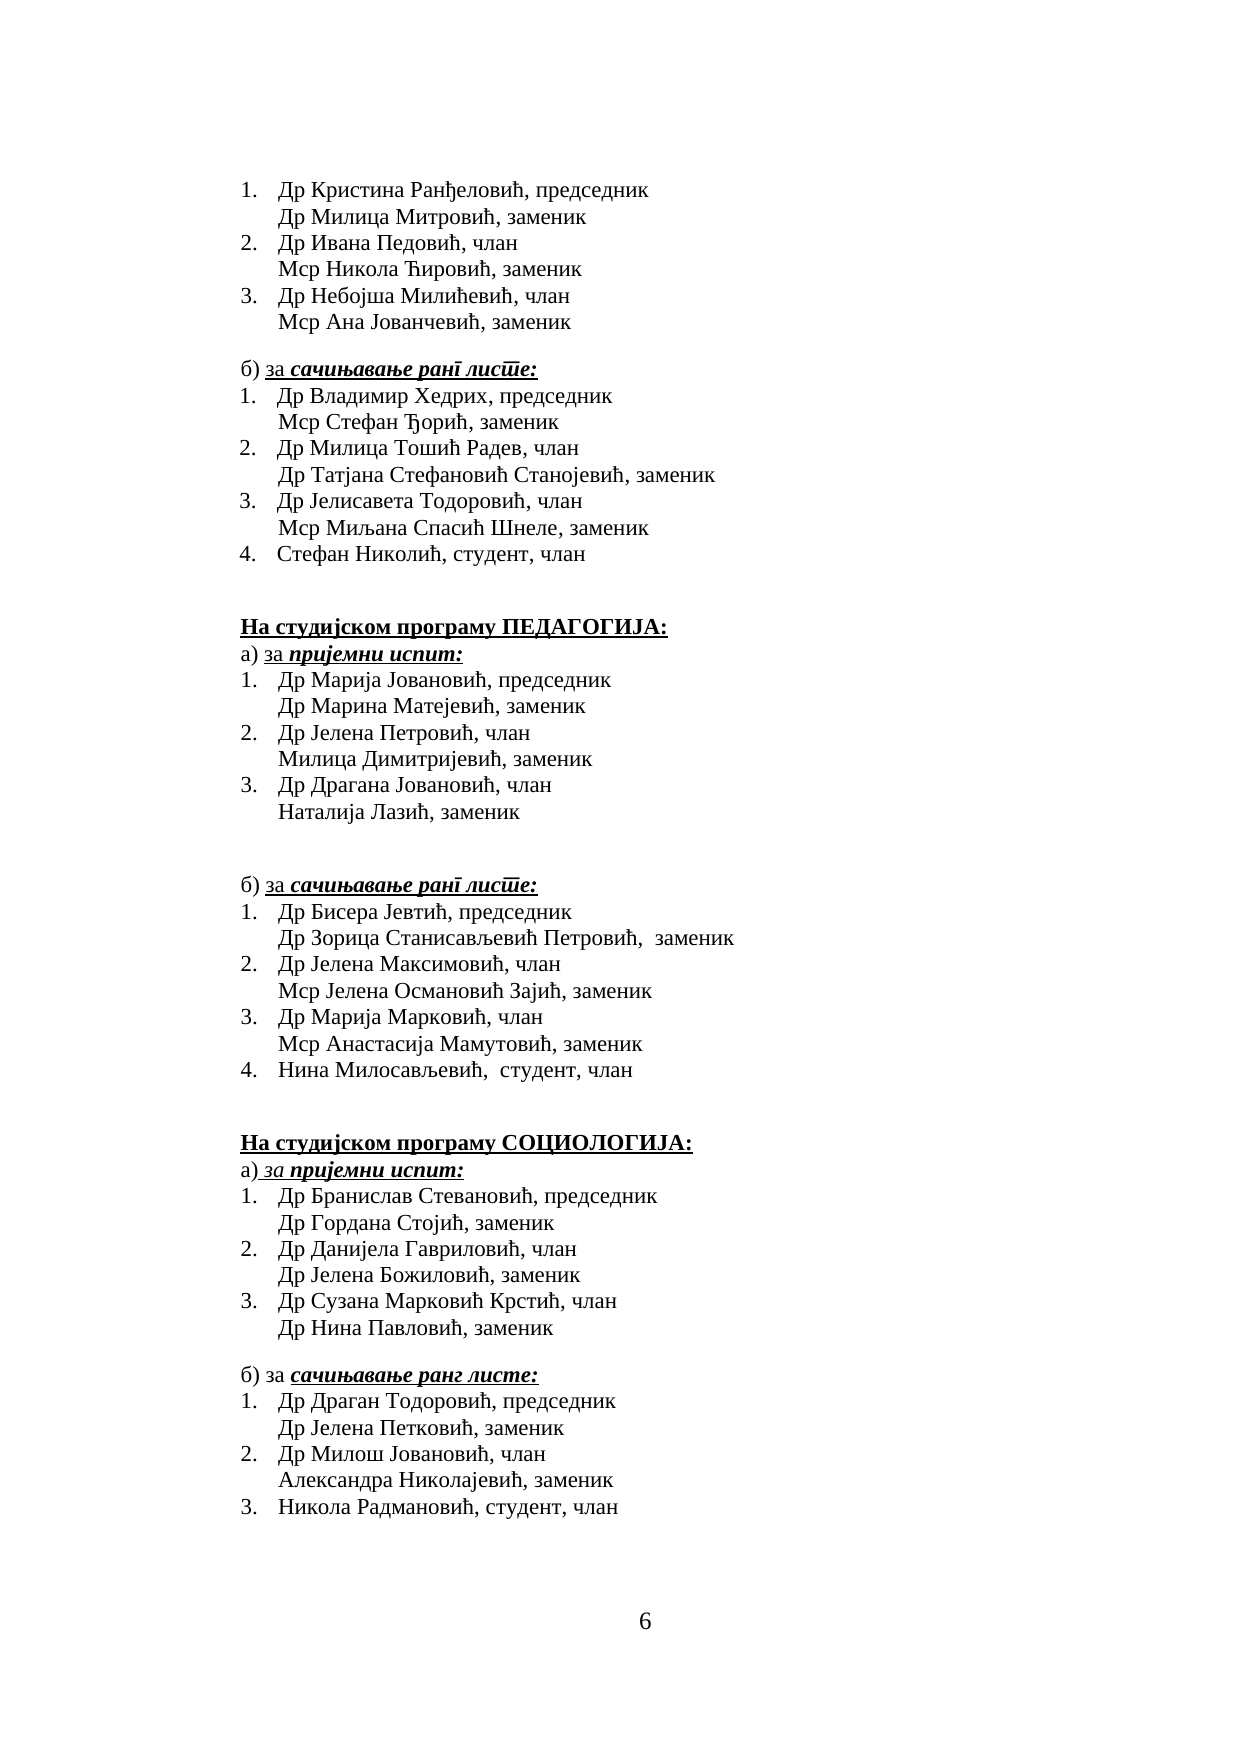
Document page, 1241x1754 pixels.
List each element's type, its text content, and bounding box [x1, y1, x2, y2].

list Др Драгана Јовановић, члан [240, 772, 1125, 798]
list Др Гордана Стојић, заменик [278, 1208, 1125, 1235]
list Др Милица Тошић Радев, члан [239, 434, 1125, 461]
list Никола Радмановић, студент, члан [240, 1493, 1125, 1519]
list Др Jелена Петковић, заменик [278, 1414, 1125, 1440]
text На студијском програму ПЕДАГОГИЈА: [240, 613, 1125, 640]
list Нина Милосављевић, студент, члан [240, 1056, 1125, 1082]
list Мср Анастасија Мамутовић, заменик [278, 1029, 1125, 1056]
list Др Јелисавета Тодоровић, члан [239, 487, 1125, 513]
list Др Кристина Ранђеловић, председник [240, 176, 1125, 203]
list Стефан Николић, студент, члан [239, 540, 1125, 566]
list Др Марија Марковић, члан [240, 1003, 1125, 1029]
list Наталија Лазић, заменик [278, 798, 1125, 824]
list Др Марија Јовановић, председник [240, 666, 1125, 692]
text На студијском програму СОЦИОЛОГИЈА: [240, 1129, 1125, 1156]
list Др Марина Матејевић, заменик [278, 692, 1125, 719]
list Др Јелена Петровић, члан [240, 719, 1125, 745]
list Милица Димитријевић, заменик [278, 745, 1125, 772]
list Др Милош Јовановић, члан [240, 1440, 1125, 1467]
text а) за пријемни испит: [240, 1156, 1125, 1182]
list Мср Миљана Спасић Шнеле, заменик [278, 513, 1125, 540]
list Др Данијела Гавриловић, члан [240, 1235, 1125, 1261]
list Др Небојша Милићевић, члан [240, 282, 1125, 308]
text б) за сачињавање ранг листе: [240, 871, 1125, 898]
list Мср Ана Јованчевић, заменик [278, 308, 1125, 334]
list Др Јелена Максимовић, члан [240, 951, 1125, 977]
list Мср Јелена Османовић Зајић, заменик [278, 977, 1125, 1003]
list Др Драган Тодоровић, председник [240, 1387, 1125, 1414]
list Др Јелена Божиловић, заменик [278, 1261, 1125, 1288]
list Др Владимир Хедрих, председник [239, 382, 1125, 408]
list Мср Стефан Ђорић, заменик [278, 408, 1125, 434]
list Др Татјана Стефановић Станојевић, заменик [278, 461, 1125, 487]
list Др Нина Павловић, заменик [278, 1314, 1125, 1340]
list Др Милица Митровић, заменик [278, 203, 1125, 229]
list Александра Николајевић, заменик [278, 1467, 1125, 1493]
list Др Ивана Педовић, члан [240, 229, 1125, 256]
text а) за пријемни испит: [240, 640, 1125, 666]
text б) за сачињавање ранг листе: [240, 1361, 1125, 1387]
list Др Бисера Јевтић, председник [240, 898, 1125, 924]
list Др Сузана Марковић Крстић, члан [240, 1288, 1125, 1314]
list Др Зорица Станисављевић Петровић, заменик [278, 924, 1125, 951]
list Мср Никола Ћировић, заменик [278, 256, 1125, 282]
text б) за сачињавање ранг листе: [240, 355, 1125, 382]
list Др Бранислав Стевановић, председник [240, 1182, 1125, 1208]
